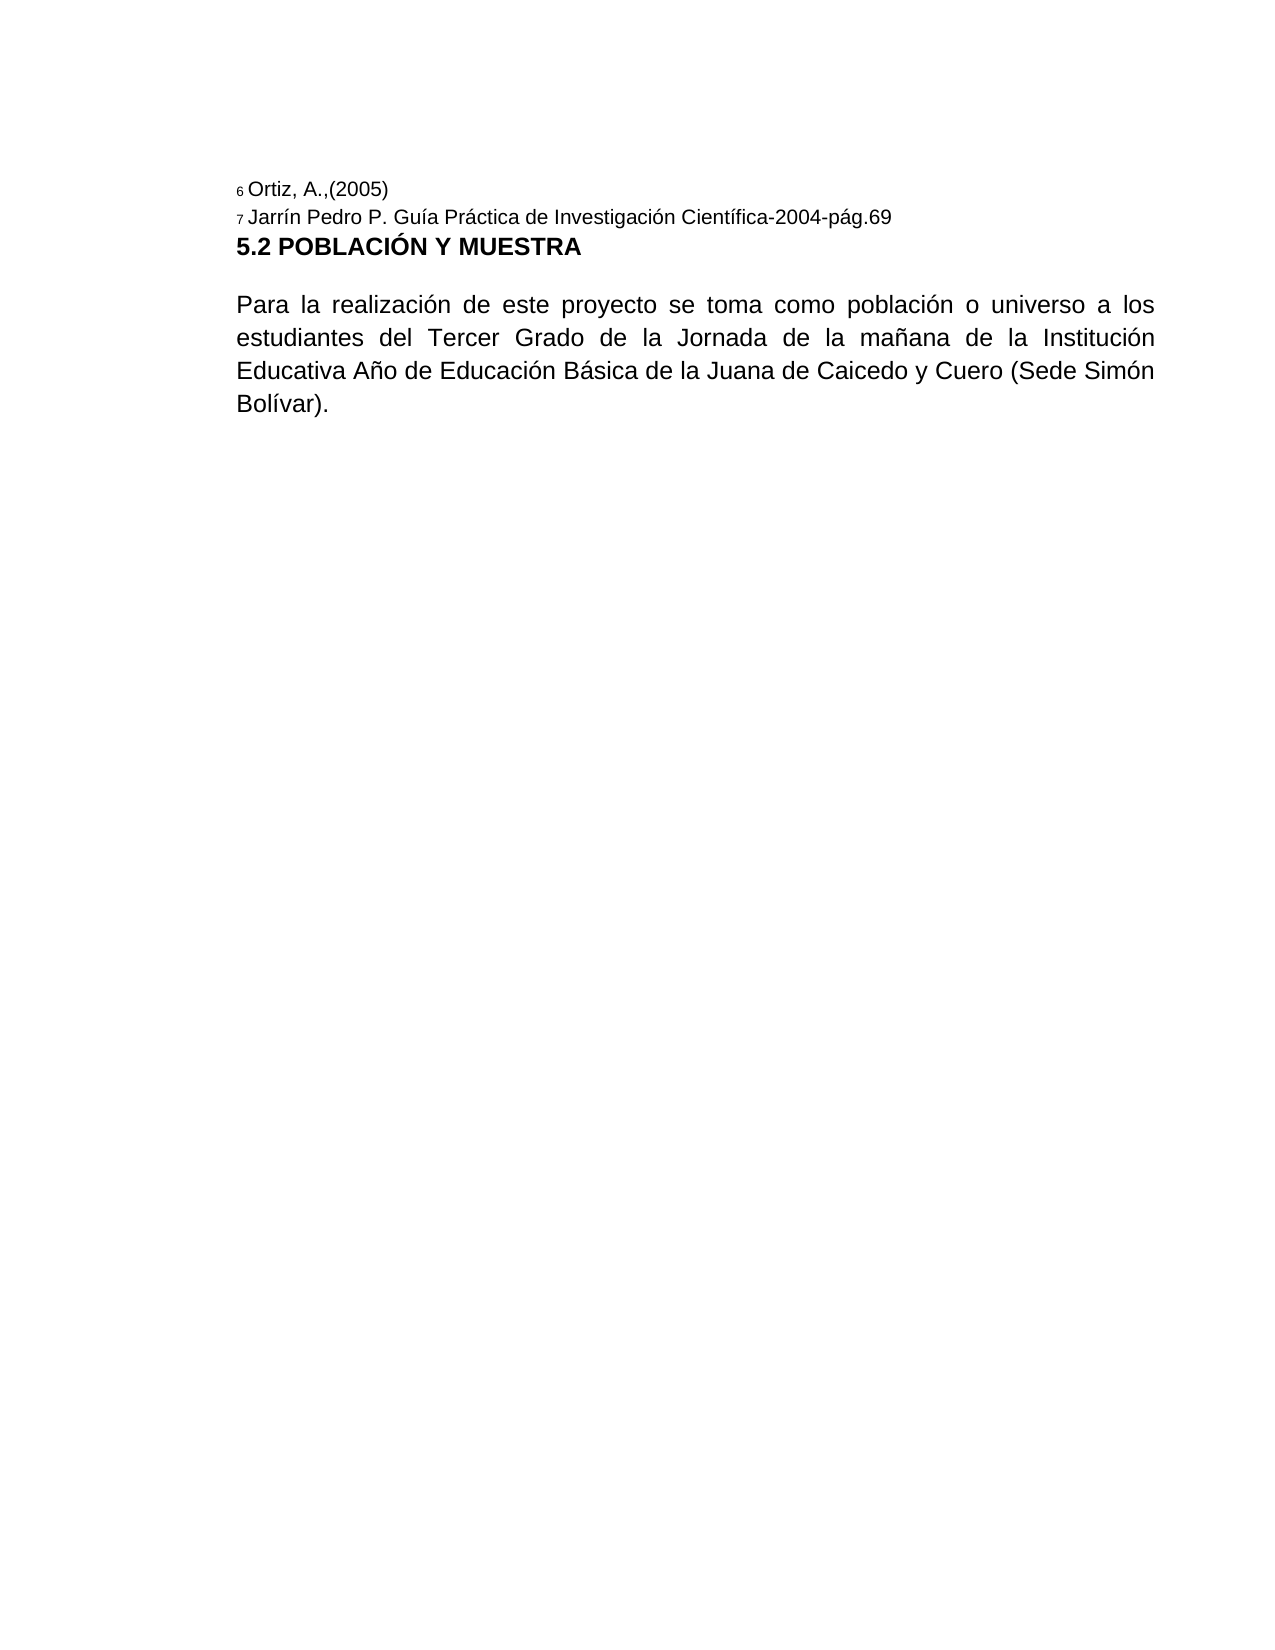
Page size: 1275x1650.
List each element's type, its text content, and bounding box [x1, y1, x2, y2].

text 7 Jarrín Pedro P. Guía Práctica de Investigación Científica-2004-pág.69 [236, 205, 1157, 229]
text 5.2 POBLACIÓN Y MUESTRA [236, 232, 1157, 261]
text 6 Ortiz, A.,(2005) [236, 177, 1157, 201]
text Para la realización de este proyecto se toma como población o universo a los estudiantes del Tercer Grado de la Jornada de la mañana de la Institución Educativa Año de Educación Básica de la Juana de Caicedo y Cuero (Sede Simón Bolívar). [236, 290, 1157, 417]
